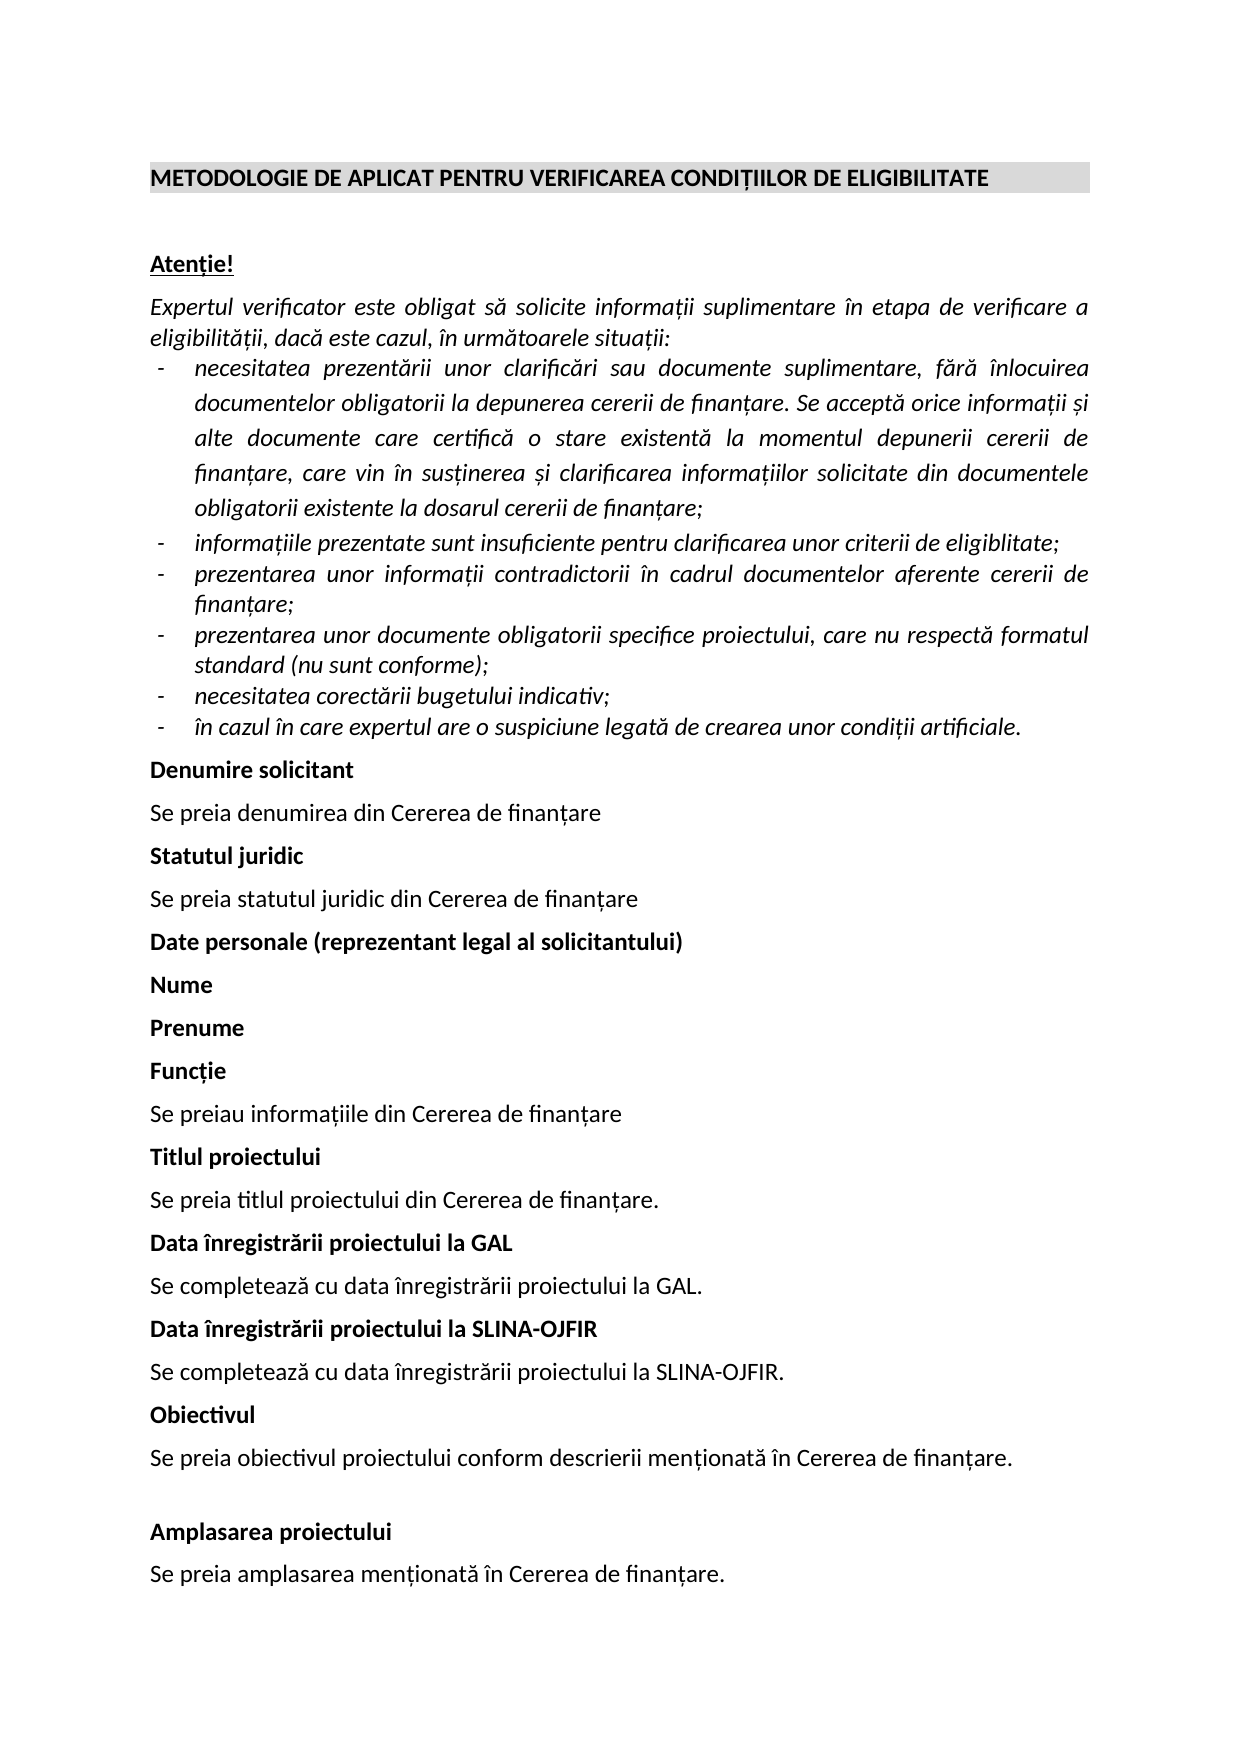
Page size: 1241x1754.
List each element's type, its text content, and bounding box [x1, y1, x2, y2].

list prezentarea unor informații contradictorii în cadrul documentelor aferente cererii de finanțare; [157, 558, 1090, 619]
text Se preia denumirea din Cererea de finanțare [150, 797, 1090, 827]
text Nume [150, 969, 1090, 999]
list prezentarea unor documente obligatorii specifice proiectului, care nu respectă formatul standard (nu sunt conforme); [157, 619, 1090, 680]
text Titlul proiectului [150, 1141, 1090, 1171]
list necesitatea corectării bugetului indicativ; [157, 680, 1090, 711]
text Se completează cu data înregistrării proiectului la SLINA-OJFIR. [150, 1356, 1090, 1387]
list informațiile prezentate sunt insuficiente pentru clarificarea unor criterii de eligiblitate; [157, 528, 1090, 558]
text Data înregistrării proiectului la GAL [150, 1227, 1090, 1257]
text Se preiau informațiile din Cererea de finanțare [150, 1098, 1090, 1128]
text Se preia statutul juridic din Cererea de finanțare [150, 883, 1090, 913]
text Amplasarea proiectului [150, 1516, 1090, 1546]
text Date personale (reprezentant legal al solicitantului) [150, 926, 1090, 956]
text Data înregistrării proiectului la SLINA-OJFIR [150, 1313, 1090, 1343]
text Statutul juridic [150, 840, 1090, 870]
text Se preia obiectivul proiectului conform descrierii menționată în Cererea de finanțare. [150, 1442, 1090, 1473]
list necesitatea prezentării unor clarificări sau documente suplimentare, fără înlocuirea documentelor obligatorii la depunerea cererii de finanțare. Se acceptă orice informații și alte documente care certifică o stare existentă la momentul depunerii cererii de finanțare, care vin în susținerea și clarificarea informațiilor solicitate din documentele obligatorii existente la dosarul cererii de finanțare; [157, 353, 1090, 523]
text Expertul verificator este obligat să solicite informații suplimentare în etapa de verificare a eligibilității, dacă este cazul, în următoarele situații: [150, 292, 1090, 353]
text Se completează cu data înregistrării proiectului la GAL. [150, 1270, 1090, 1301]
text Se preia titlul proiectului din Cererea de finanțare. [150, 1184, 1090, 1214]
text Atenție! [150, 248, 1090, 279]
text Funcţie [150, 1055, 1090, 1085]
text Denumire solicitant [150, 754, 1090, 784]
list în cazul în care expertul are o suspiciune legată de crearea unor condiții artificiale. [157, 711, 1090, 741]
text Se preia amplasarea menționată în Cererea de finanțare. [150, 1559, 1090, 1589]
text Obiectivul [150, 1399, 1090, 1429]
text METODOLOGIE DE APLICAT PENTRU VERIFICAREA CONDIŢIILOR DE ELIGIBILITATE [150, 162, 1090, 193]
text Prenume [150, 1012, 1090, 1042]
